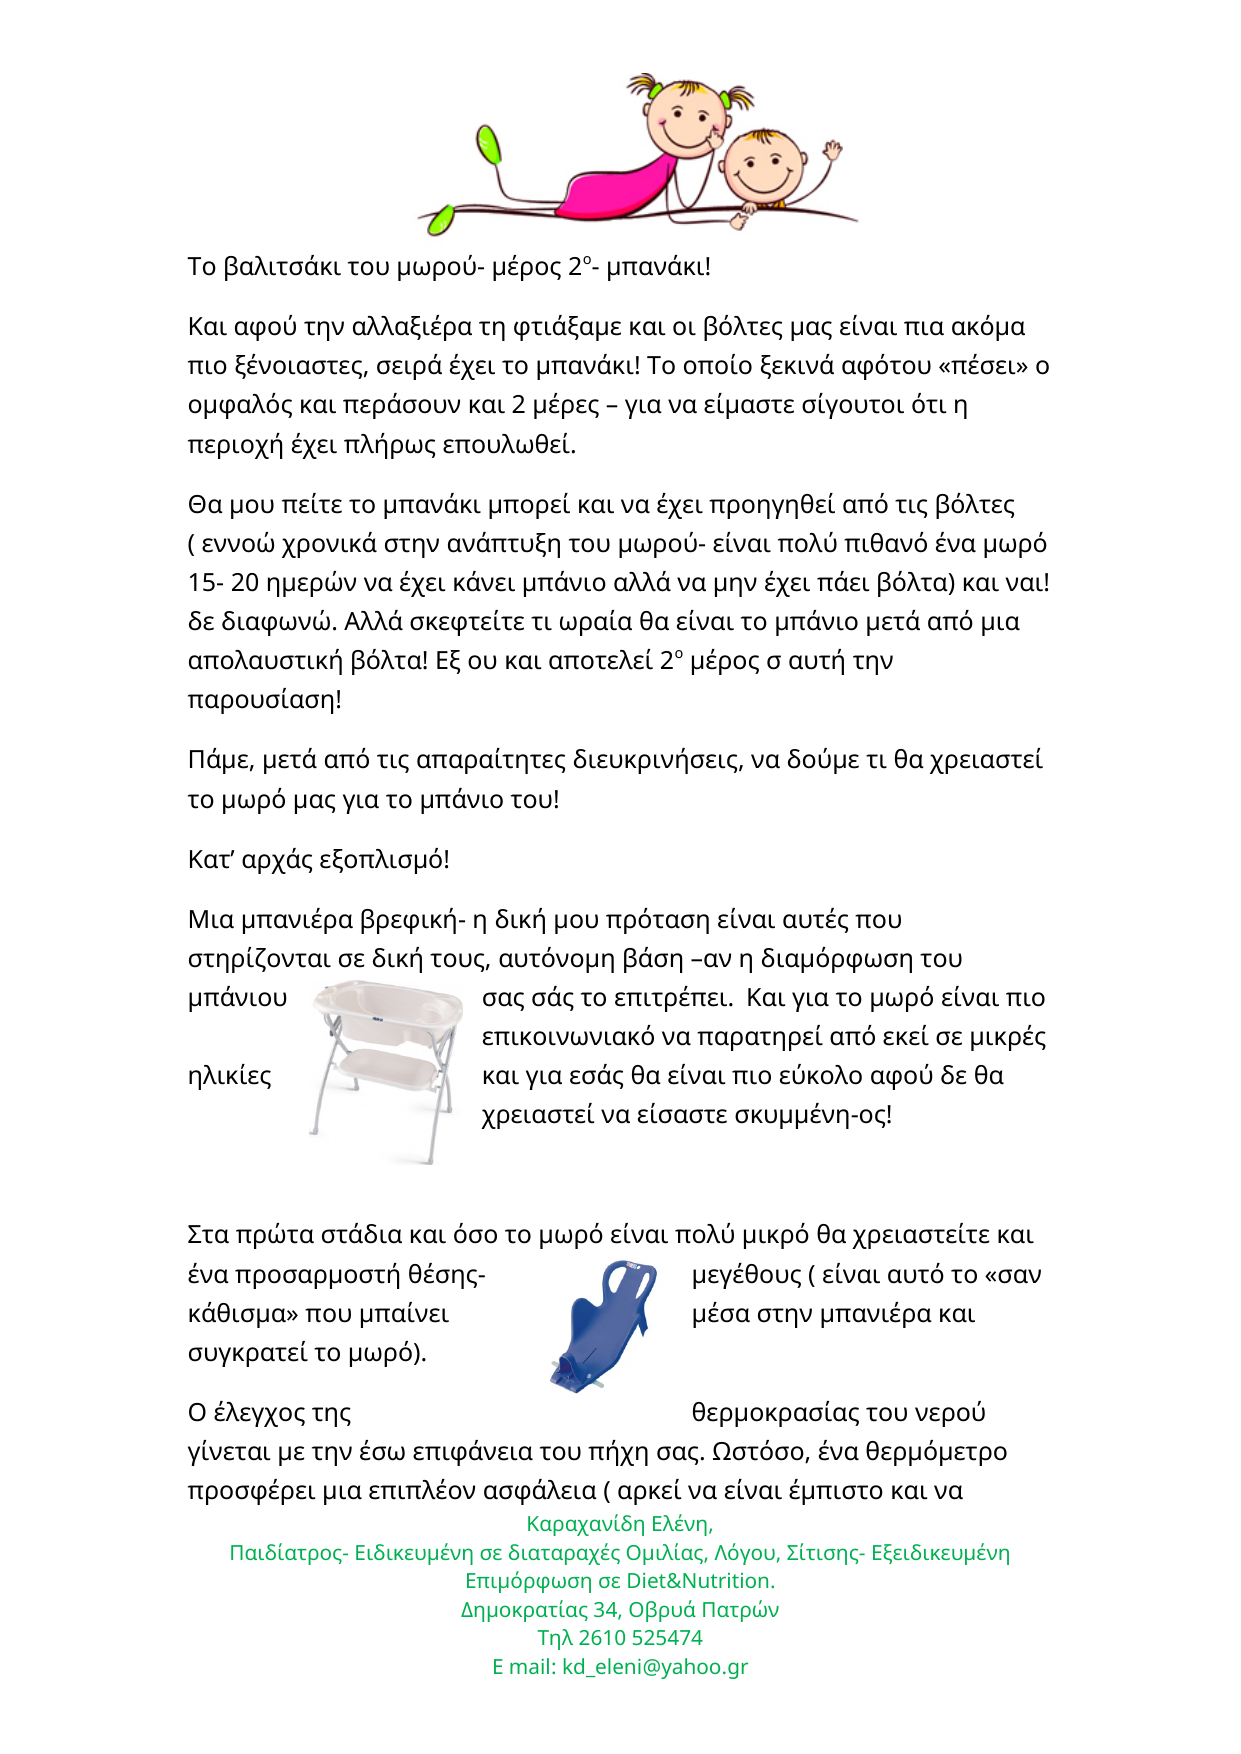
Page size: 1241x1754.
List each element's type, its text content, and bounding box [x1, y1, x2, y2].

text Πάμε, μετά από τις απαραίτητες διευκρινήσεις, να δούμε τι θα χρειαστεί το μωρό μας για το μπάνιο του! [187, 742, 1053, 815]
picture [375, 73, 865, 249]
picture [532, 1257, 673, 1398]
picture [308, 980, 463, 1165]
text Θα μου πείτε το μπανάκι μπορεί και να έχει προηγηθεί από τις βόλτες ( εννοώ χρονικά στην ανάπτυξη του μωρού- είναι πολύ πιθανό ένα μωρό 15- 20 ημερών να έχει κάνει μπάνιο αλλά να μην έχει πάει βόλτα) και ναι! δε διαφωνώ. Αλλά σκεφτείτε τι ωραία θα είναι το μπάνιο μετά από μια απολαυστική βόλτα! Εξ ου και αποτελεί 2ο μέρος σ αυτή την παρουσίαση! [187, 486, 1053, 716]
text Στα πρώτα στάδια και όσο το μωρό είναι πολύ μικρό θα χρειαστείτε και ένα προσαρμοστή θέσης- μεγέθους ( είναι αυτό το «σαν κάθισμα» που μπαίνει μέσα στην μπανιέρα και συγκρατεί το μωρό). [187, 1217, 1053, 1369]
text Κατ’ αρχάς εξοπλισμό! [187, 841, 1053, 875]
text Και αφού την αλλαξιέρα τη φτιάξαμε και οι βόλτες μας είναι πια ακόμα πιο ξένοιαστες, σειρά έχει το μπανάκι! Το οποίο ξεκινά αφότου «πέσει» ο ομφαλός και περάσουν και 2 μέρες – για να είμαστε σίγουτοι ότι η περιοχή έχει πλήρως επουλωθεί. [187, 309, 1053, 460]
text Το βαλιτσάκι του μωρού- μέρος 2ο- μπανάκι! [187, 249, 1053, 283]
text Μια μπανιέρα βρεφική- η δική μου πρόταση είναι αυτές που στηρίζονται σε δική τους, αυτόνομη βάση –αν η διαμόρφωση του μπάνιου σας σάς το επιτρέπει. Και για το μωρό είναι πιο επικοινωνιακό να παρατηρεί από εκεί σε μικρές ηλικίες και για εσάς θα είναι πιο εύκολο αφού δε θα χρειαστεί να είσαστε σκυμμένη-ος! [187, 901, 1053, 1131]
